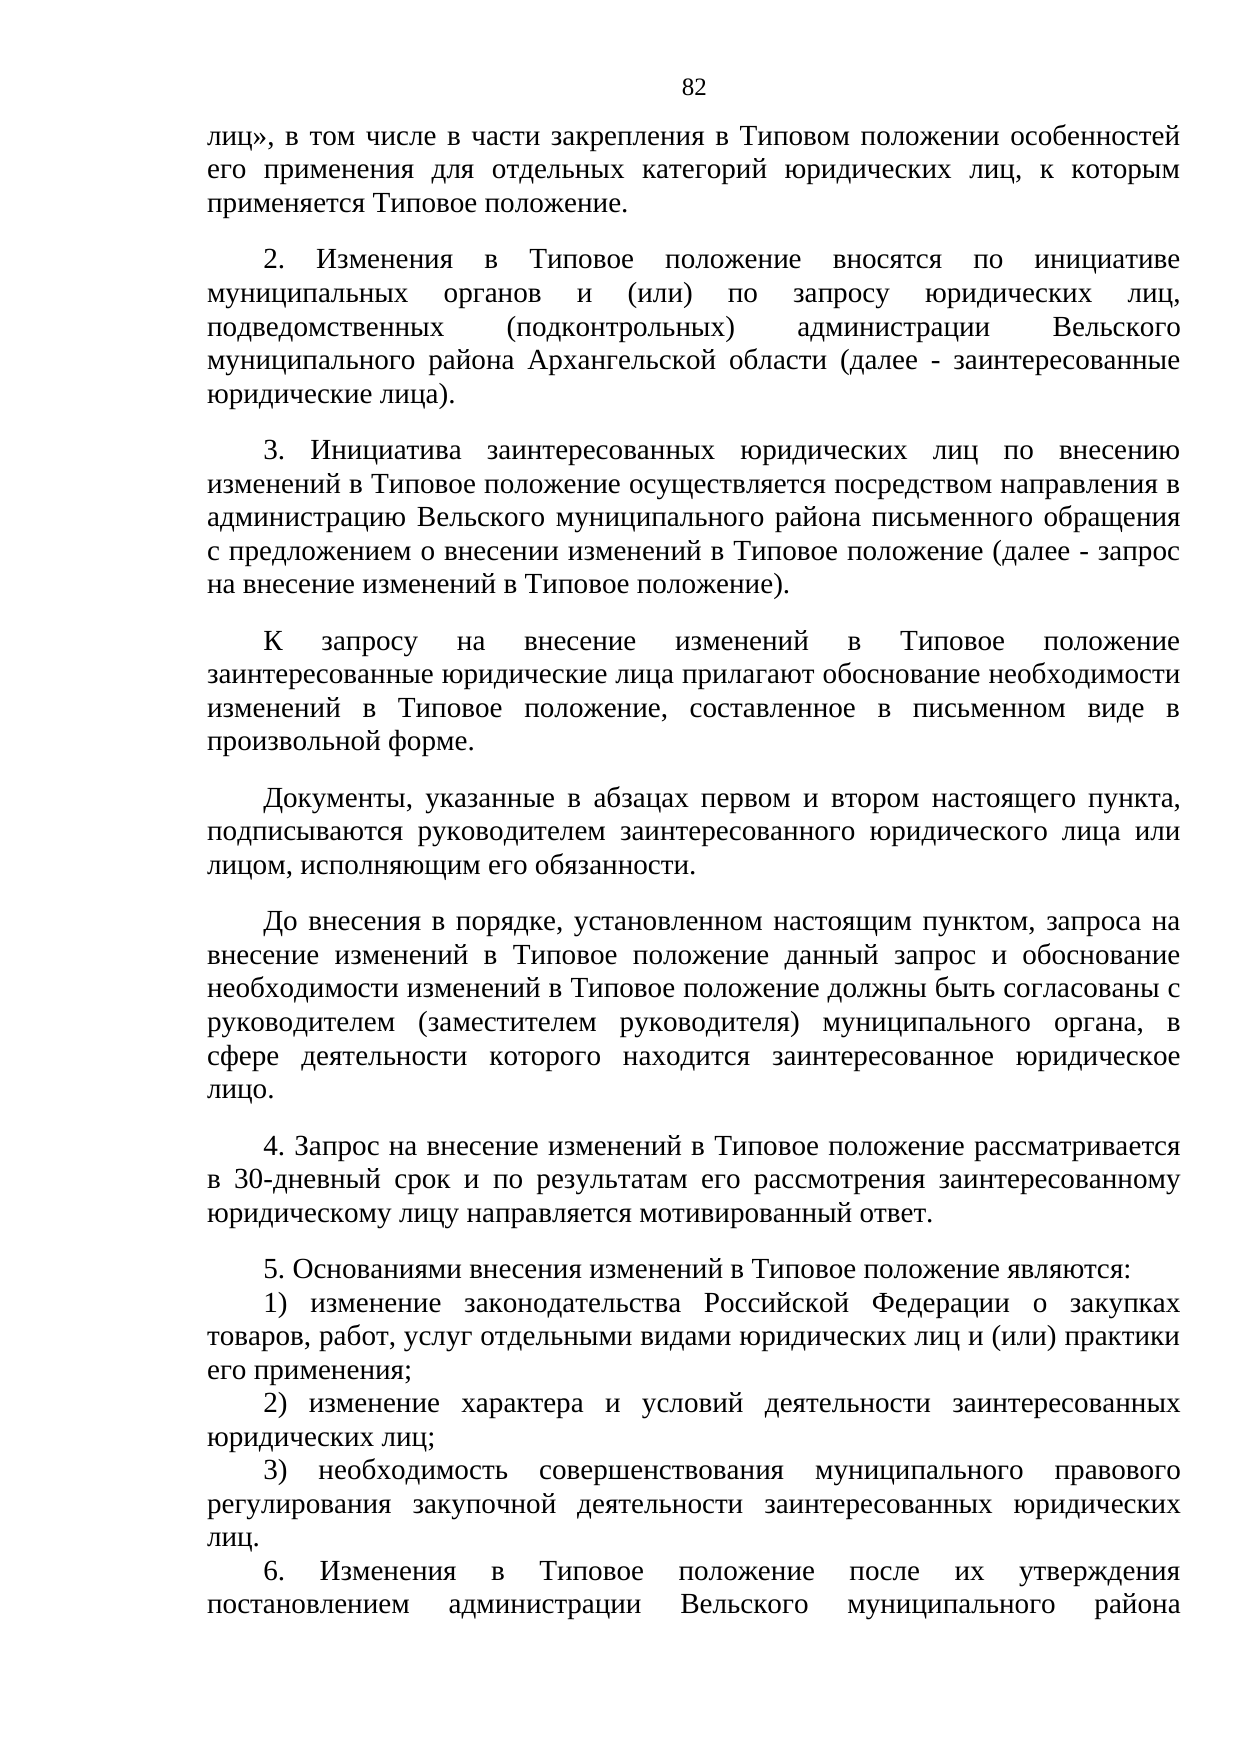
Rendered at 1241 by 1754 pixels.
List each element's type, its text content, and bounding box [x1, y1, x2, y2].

text До внесения в порядке, установленном настоящим пунктом, запроса на внесение изменений в Типовое положение данный запрос и обоснование необходимости изменений в Типовое положение должны быть согласованы с руководителем (заместителем руководителя) муниципального органа, в сфере деятельности которого находится заинтересованное юридическое лицо. [207, 903, 1181, 1105]
text 2. Изменения в Типовое положение вносятся по инициативе муниципальных органов и (или) по запросу юридических лиц, подведомственных (подконтрольных) администрации Вельского муниципального района Архангельской области (далее - заинтересованные юридические лица). [207, 242, 1181, 409]
text 5. Основаниями внесения изменений в Типовое положение являются: [207, 1251, 1181, 1285]
text 3) необходимость совершенствования муниципального правового регулирования закупочной деятельности заинтересованных юридических лиц. [207, 1452, 1181, 1553]
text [207, 118, 1181, 219]
text 1) изменение законодательства Российской Федерации о закупках товаров, работ, услуг отдельными видами юридических лиц и (или) практики его применения; [207, 1285, 1181, 1385]
text 4. Запрос на внесение изменений в Типовое положение рассматривается в 30-дневный срок и по результатам его рассмотрения заинтересованному юридическому лицу направляется мотивированный ответ. [207, 1128, 1181, 1228]
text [207, 1553, 1181, 1620]
text Документы, указанные в абзацах первом и втором настоящего пункта, подписываются руководителем заинтересованного юридического лица или лицом, исполняющим его обязанности. [207, 780, 1181, 881]
text 2) изменение характера и условий деятельности заинтересованных юридических лиц; [207, 1385, 1181, 1452]
text 3. Инициатива заинтересованных юридических лиц по внесению изменений в Типовое положение осуществляется посредством направления в администрацию Вельского муниципального района письменного обращения с предложением о внесении изменений в Типовое положение (далее - запрос на внесение изменений в Типовое положение). [207, 432, 1181, 600]
text К запросу на внесение изменений в Типовое положение заинтересованные юридические лица прилагают обоснование необходимости изменений в Типовое положение, составленное в письменном виде в произвольной форме. [207, 623, 1181, 757]
